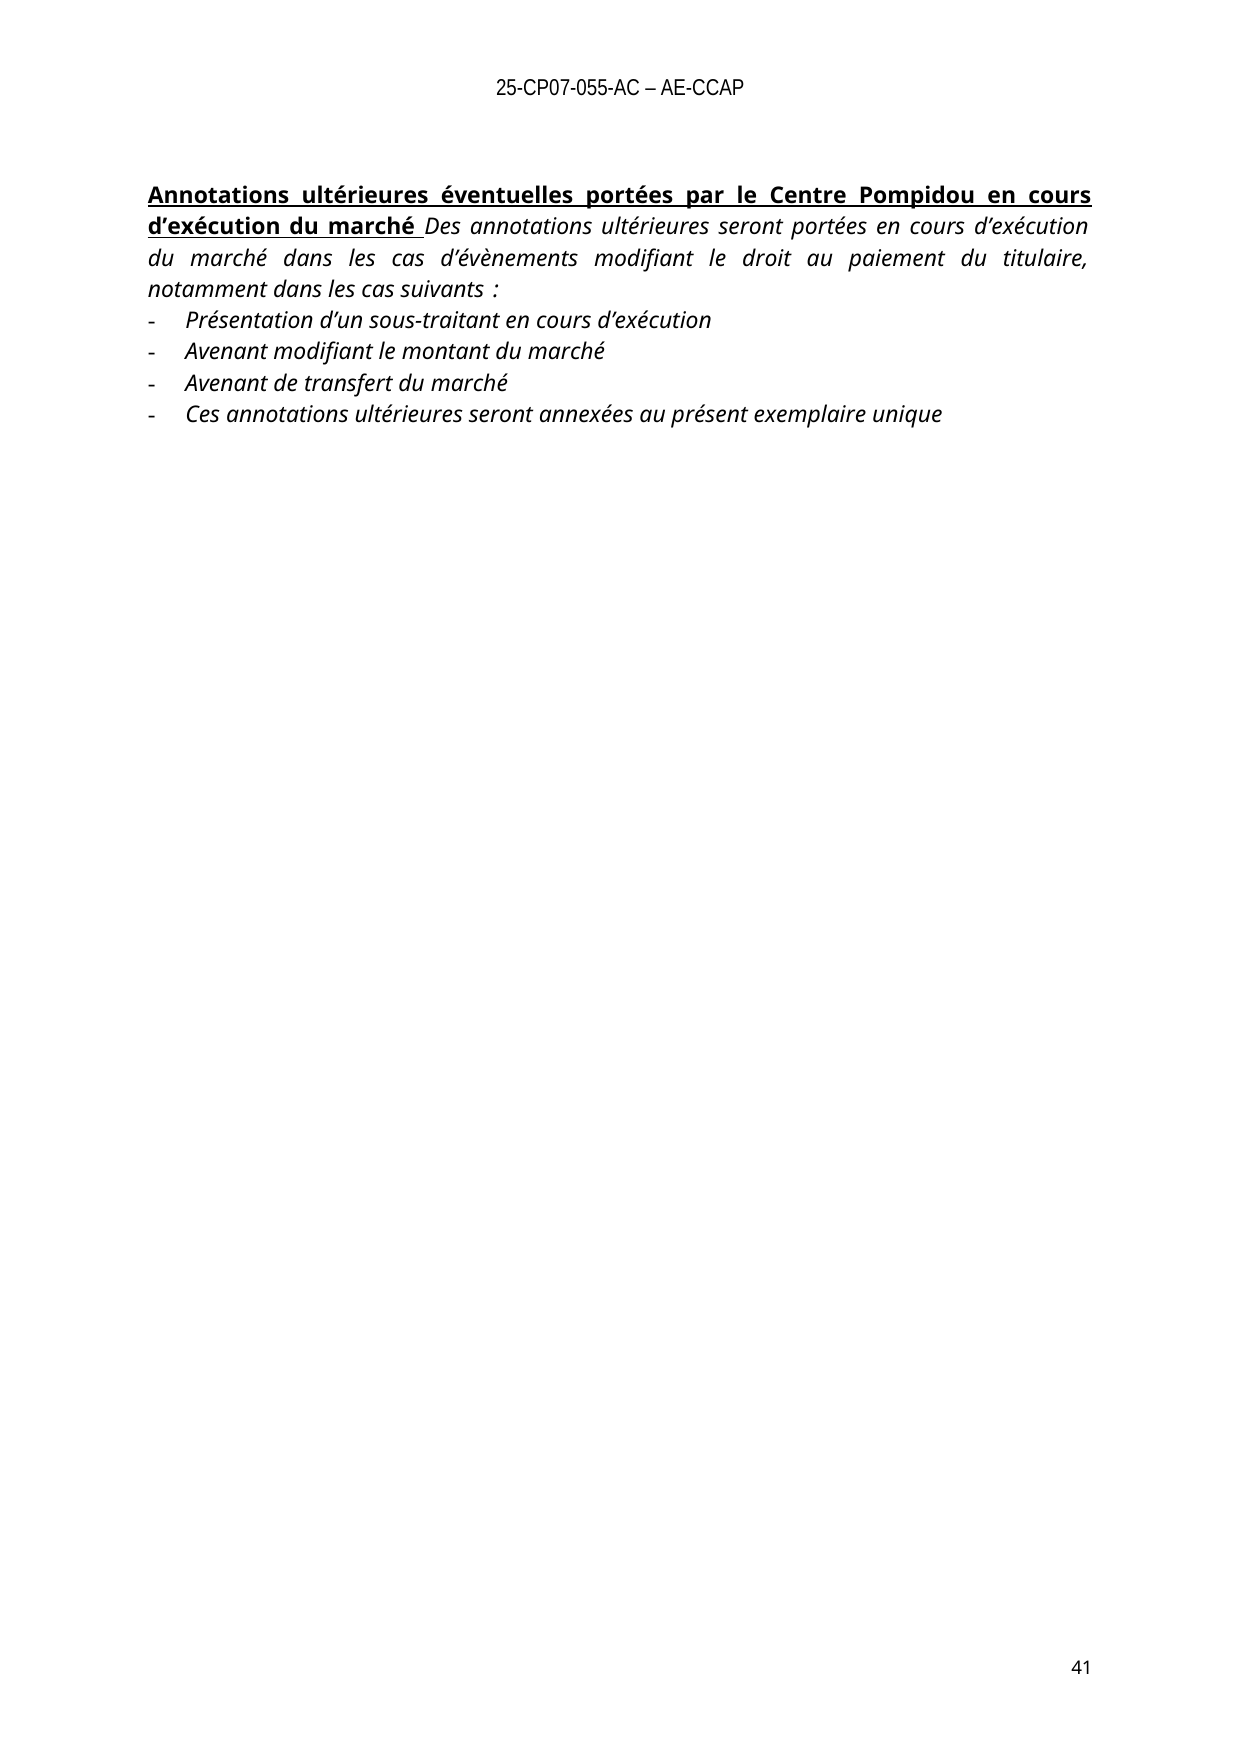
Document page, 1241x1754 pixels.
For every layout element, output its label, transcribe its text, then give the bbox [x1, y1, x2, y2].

list Avenant de transfert du marché [148, 366, 1092, 398]
list Présentation d’un sous-traitant en cours d’exécution [148, 304, 1092, 335]
list Ces annotations ultérieures seront annexées au présent exemplaire unique [148, 398, 1092, 429]
text Annotations ultérieures éventuelles portées par le Centre Pompidou en cours d’exécution du marché Des annotations ultérieures seront portées en cours d’exécution du marché dans les cas d’évènements modifiant le droit au paiement du titulaire, notamment dans les cas suivants : [148, 207, 1092, 304]
list Avenant modifiant le montant du marché [148, 335, 1092, 366]
text Annotations ultérieures éventuelles portées par le Centre Pompidou en cours d’exécution du marché Des annotations ultérieures seront portées en cours d’exécution du marché dans les cas d’évènements modifiant le droit au paiement du titulaire, notamment dans les cas suivants : [148, 179, 1092, 205]
